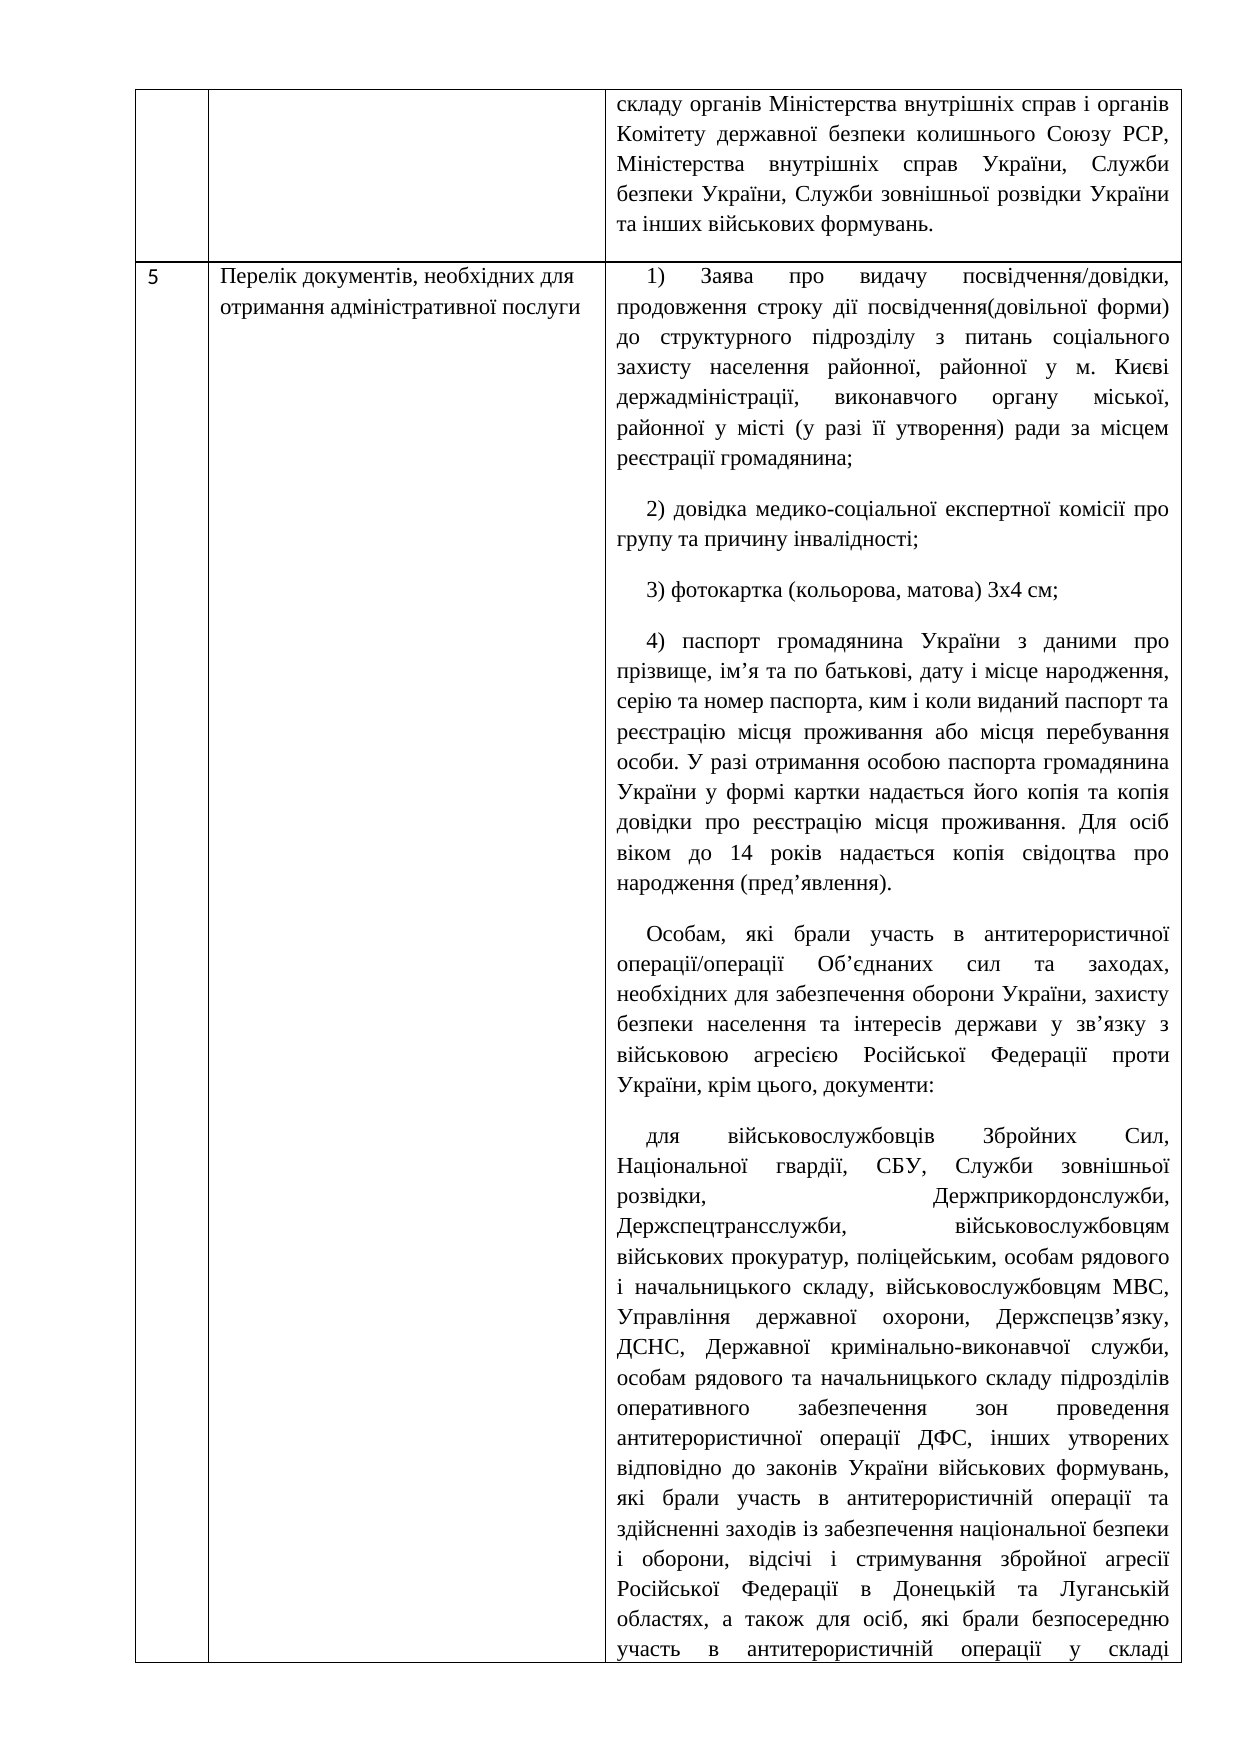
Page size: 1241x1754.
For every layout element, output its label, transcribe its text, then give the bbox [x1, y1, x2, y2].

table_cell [209, 90, 605, 261]
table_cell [606, 90, 1181, 261]
table_cell 5 [136, 263, 208, 1662]
table_cell 4 [136, 90, 208, 261]
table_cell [209, 263, 605, 1662]
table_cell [606, 263, 1181, 1662]
